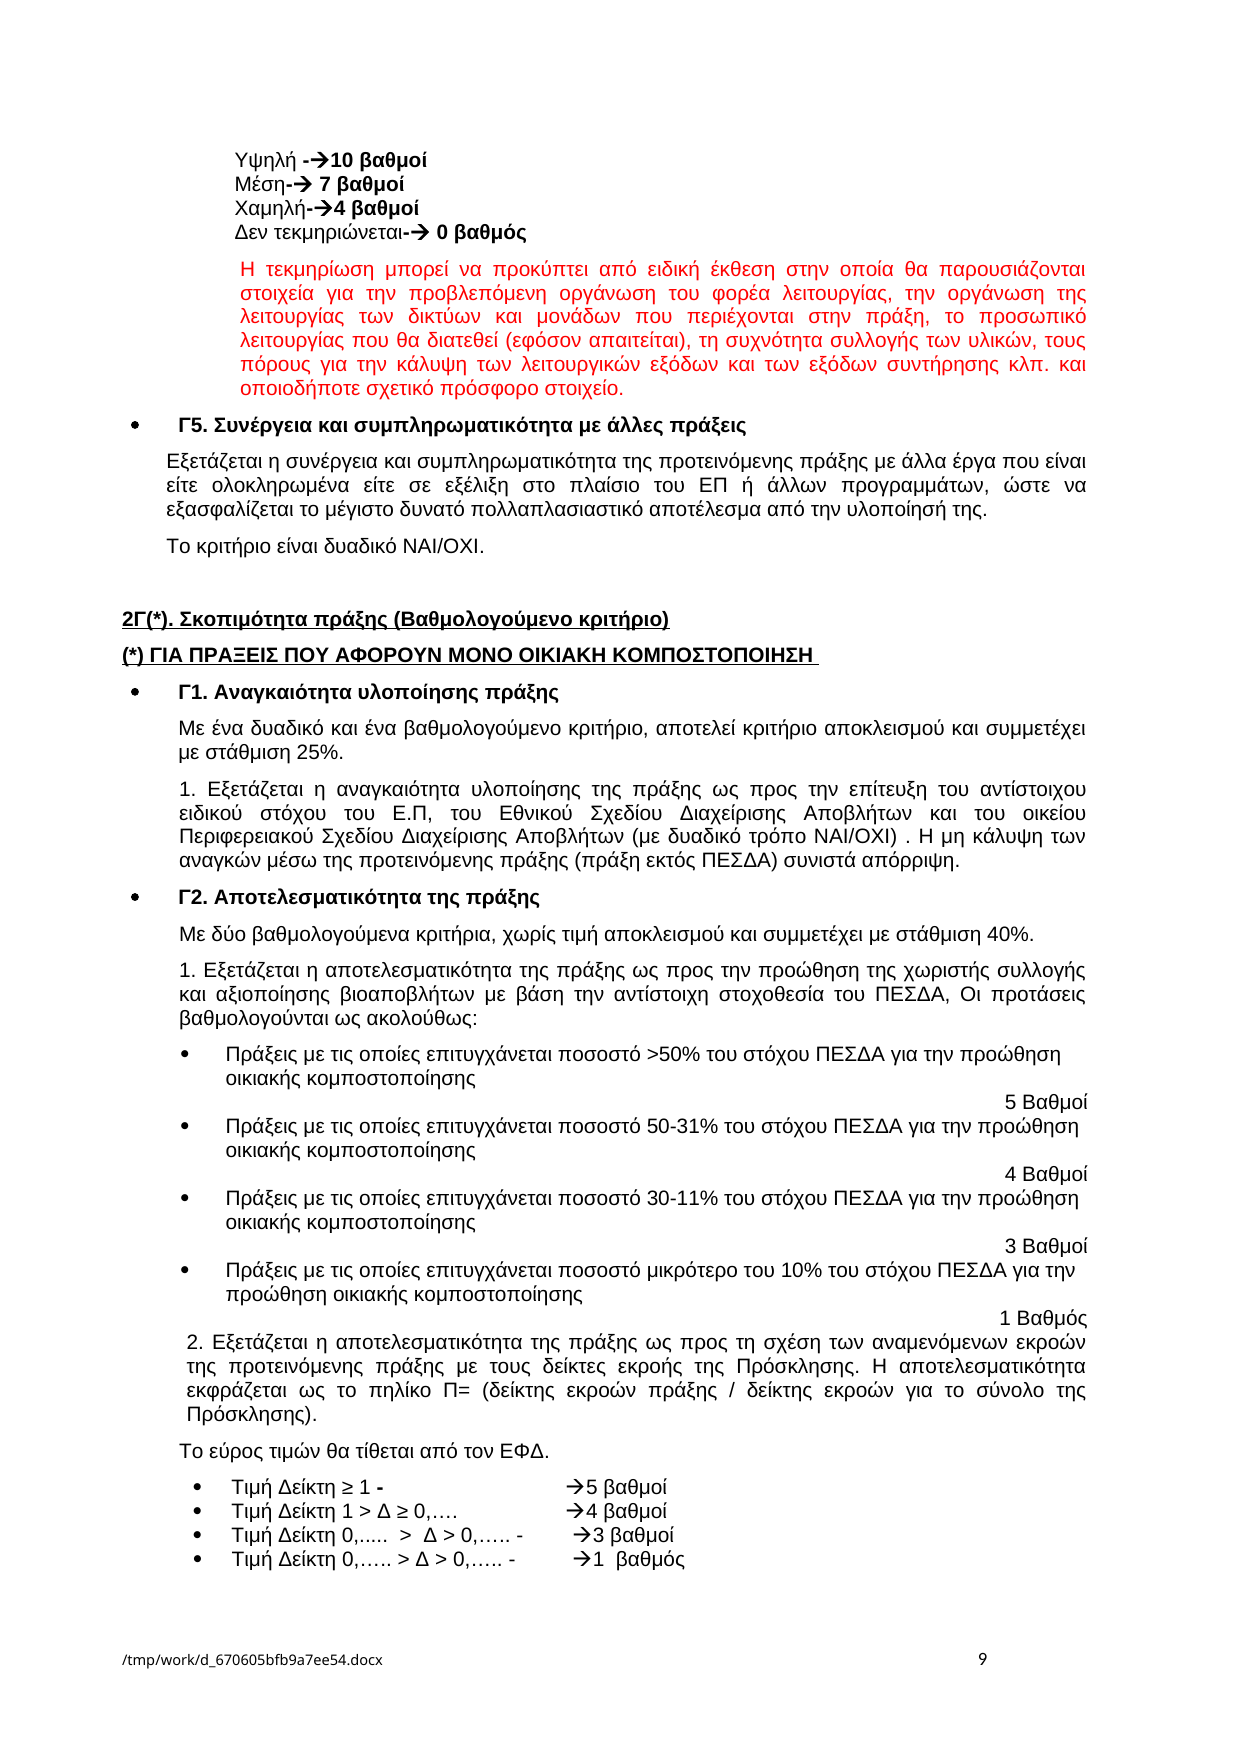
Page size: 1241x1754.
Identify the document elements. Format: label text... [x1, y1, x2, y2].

text Με ένα δυαδικό και ένα βαθμολογούμενο κριτήριο, αποτελεί κριτήριο αποκλεισμού και συμμετέχει με στάθμιση 25%. [178, 716, 1087, 764]
list Πράξεις με τις οποίες επιτυγχάνεται ποσοστό 50-31% του στόχου ΠΕΣΔΑ για την προώθηση οικιακής κομποστοποίησης [181, 1114, 1087, 1162]
list Πράξεις με τις οποίες επιτυγχάνεται ποσοστό >50% του στόχου ΠΕΣΔΑ για την προώθηση οικιακής κομποστοποίησης [181, 1042, 1087, 1090]
list Μέση- 7 βαθμοί [234, 172, 1087, 196]
text 1. Εξετάζεται η αποτελεσματικότητα της πράξης ως προς την προώθηση της χωριστής συλλογής και αξιοποίησης βιοαποβλήτων με βάση την αντίστοιχη στοχοθεσία του ΠΕΣΔΑ, Οι προτάσεις βαθμολογούνται ως ακολούθως: [179, 958, 1087, 1030]
list Τιμή Δείκτη 0,..... > Δ > 0,….. - 3 βαθμοί [194, 1523, 1087, 1547]
text (*) ΓΙΑ ΠΡΑΞΕΙΣ ΠΟΥ ΑΦΟΡΟΥΝ ΜΟΝΟ ΟΙΚΙΑΚΗ ΚΟΜΠΟΣΤΟΠΟΙΗΣΗ [122, 643, 1087, 667]
list Χαμηλή-4 βαθμοί [234, 196, 1087, 220]
list Γ5. Συνέργεια και συμπληρωματικότητα με άλλες πράξεις [131, 413, 1087, 437]
list Πράξεις με τις οποίες επιτυγχάνεται ποσοστό μικρότερο του 10% του στόχου ΠΕΣΔΑ για την προώθηση οικιακής κομποστοποίησης [181, 1258, 1087, 1306]
list Γ1. Αναγκαιότητα υλοποίησης πράξης [131, 679, 1087, 703]
text Με δύο βαθμολογούμενα κριτήρια, χωρίς τιμή αποκλεισμού και συμμετέχει με στάθμιση 40%. [179, 921, 1087, 945]
text 2. Εξετάζεται η αποτελεσματικότητα της πράξης ως προς τη σχέση των αναμενόμενων εκροών της προτεινόμενης πράξης με τους δείκτες εκροής της Πρόσκλησης. Η αποτελεσματικότητα εκφράζεται ως το πηλίκο Π= (δείκτης εκροών πράξης / δείκτης εκροών για το σύνολο της Πρόσκλησης). [186, 1330, 1087, 1426]
text 2Γ(*). Σκοπιμότητα πράξης (Βαθμολογούμενο κριτήριο) [122, 607, 1087, 631]
text 3 Βαθμοί [216, 1234, 1087, 1258]
list Υψηλή -10 βαθμοί [234, 148, 1087, 172]
list Τιμή Δείκτη 1 > Δ ≥ 0,…. 4 βαθμοί [194, 1499, 1087, 1523]
text Εξετάζεται η συνέργεια και συμπληρωματικότητα της προτεινόμενης πράξης με άλλα έργα που είναι είτε ολοκληρωμένα είτε σε εξέλιξη στο πλαίσιο του ΕΠ ή άλλων προγραμμάτων, ώστε να εξασφαλίζεται το μέγιστο δυνατό πολλαπλασιαστικό αποτέλεσμα από την υλοποίησή της. [166, 449, 1087, 521]
list 4 Βαθμοί [271, 1162, 1087, 1186]
list Γ2. Αποτελεσματικότητα της πράξης [131, 885, 1087, 909]
list Τιμή Δείκτη ≥ 1 - 5 βαθμοί [194, 1475, 1087, 1499]
text Η τεκμηρίωση μπορεί να προκύπτει από ειδική έκθεση στην οποία θα παρουσιάζονται στοιχεία για την προβλεπόμενη οργάνωση του φορέα λειτουργίας, την οργάνωση της λειτουργίας των δικτύων και μονάδων που περιέχονται στην πράξη, το προσωπικό λειτουργίας που θα διατεθεί (εφόσον απαιτείται), τη συχνότητα συλλογής των υλικών, τους πόρους για την κάλυψη των λειτουργικών εξόδων και των εξόδων συντήρησης κλπ. και οποιοδήποτε σχετικό πρόσφορο στοιχείο. [240, 256, 1087, 400]
text 5 Βαθμοί [216, 1090, 1087, 1114]
list Δεν τεκμηριώνεται- 0 βαθμός [234, 220, 1087, 244]
list Τιμή Δείκτη 0,….. > Δ > 0,….. - 1 βαθμός [194, 1547, 1087, 1571]
text 1 Βαθμός [216, 1306, 1087, 1330]
list Πράξεις με τις οποίες επιτυγχάνεται ποσοστό 30-11% του στόχου ΠΕΣΔΑ για την προώθηση οικιακής κομποστοποίησης [181, 1186, 1087, 1234]
text Το εύρος τιμών θα τίθεται από τον ΕΦΔ. [179, 1438, 1087, 1462]
text Το κριτήριο είναι δυαδικό ΝΑΙ/ΟΧΙ. [166, 534, 1087, 558]
text 1. Εξετάζεται η αναγκαιότητα υλοποίησης της πράξης ως προς την επίτευξη του αντίστοιχου ειδικού στόχου του Ε.Π, του Εθνικού Σχεδίου Διαχείρισης Αποβλήτων και του οικείου Περιφερειακού Σχεδίου Διαχείρισης Αποβλήτων (με δυαδικό τρόπο ΝΑΙ/ΟΧΙ) . Η μη κάλυψη των αναγκών μέσω της προτεινόμενης πράξης (πράξη εκτός ΠΕΣΔΑ) συνιστά απόρριψη. [179, 776, 1087, 872]
